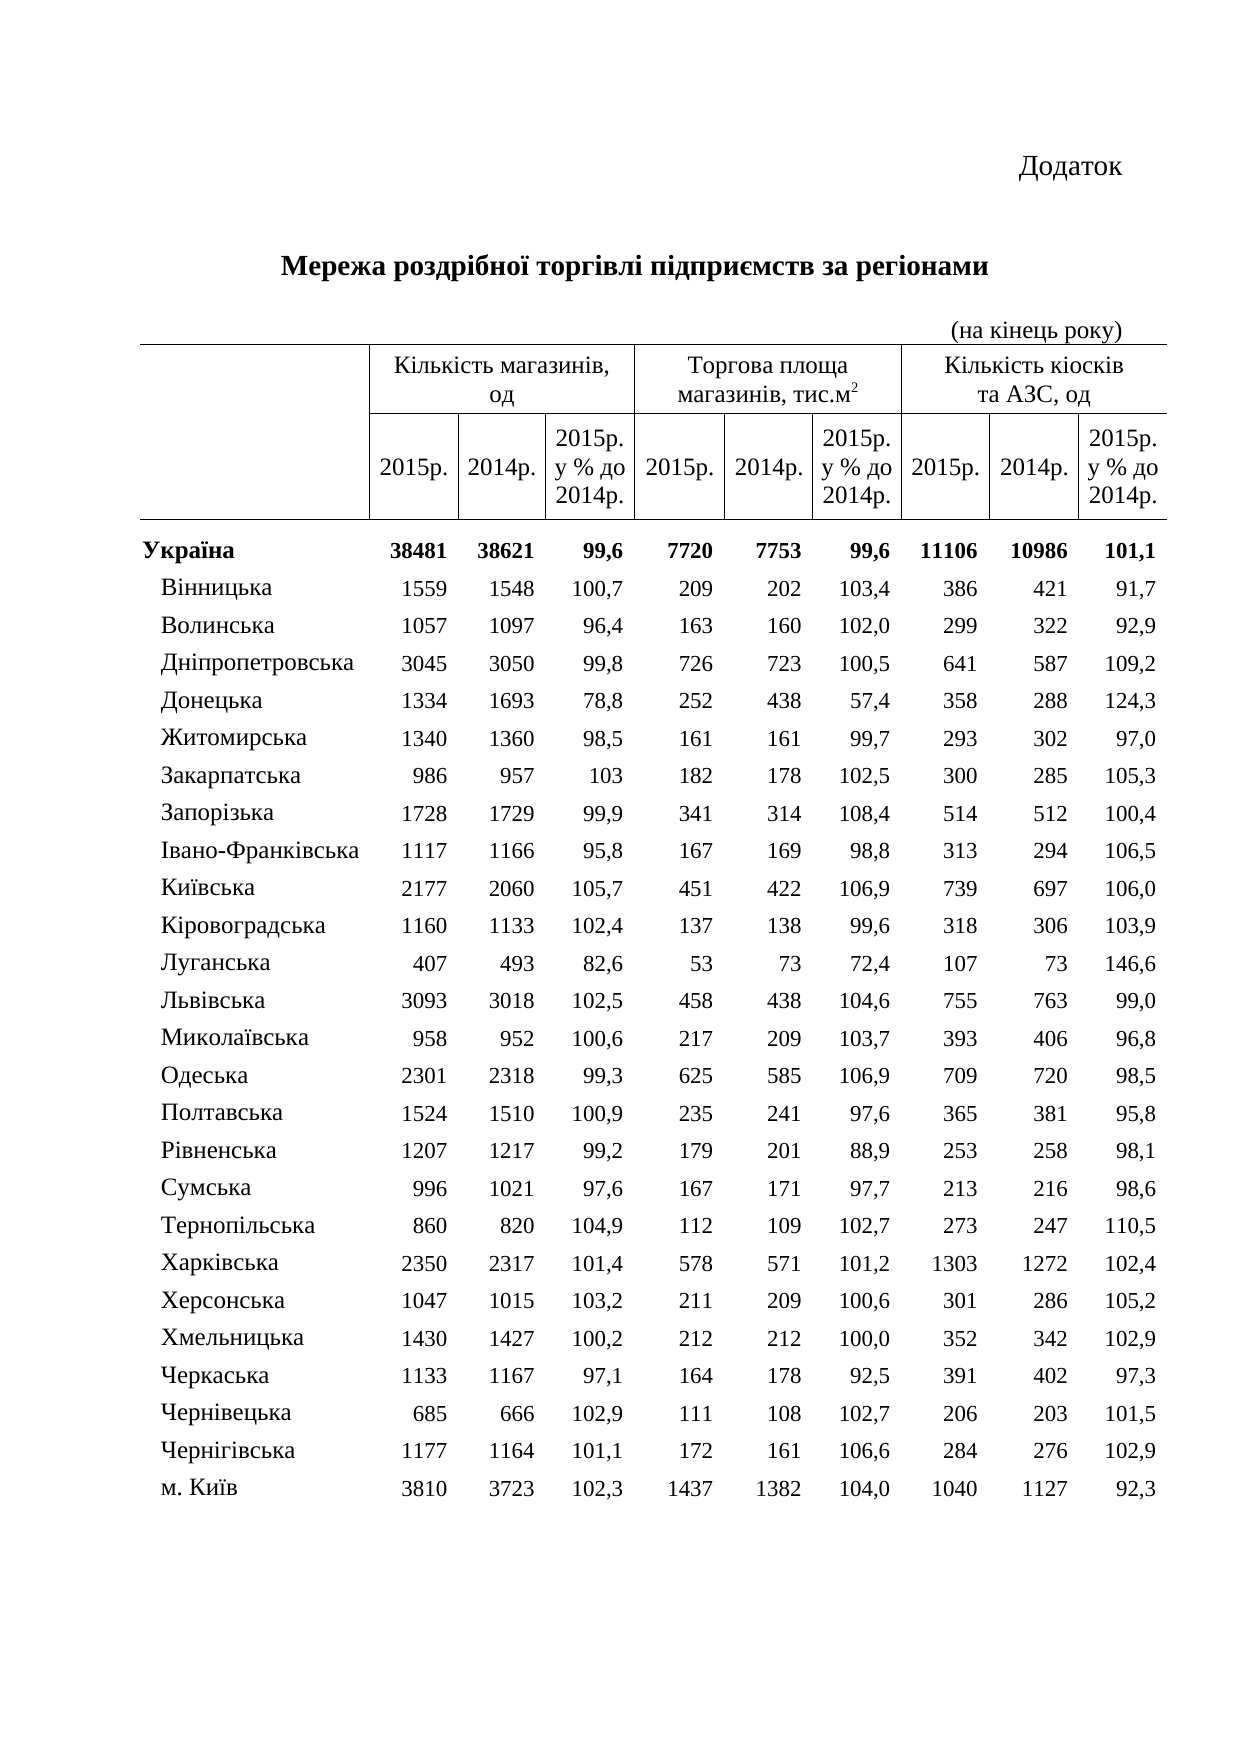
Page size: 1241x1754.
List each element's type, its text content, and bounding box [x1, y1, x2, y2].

table_cell 235 [634, 1089, 724, 1126]
table_cell 96,4 [546, 601, 634, 639]
table_cell 100,6 [546, 1014, 634, 1051]
table_cell 2177 [369, 864, 458, 901]
table_cell 100,4 [1079, 789, 1167, 826]
table_cell 1272 [990, 1239, 1078, 1276]
table_cell 258 [990, 1126, 1078, 1164]
table_cell 167 [634, 826, 724, 864]
table_cell 171 [724, 1164, 812, 1201]
table_cell Миколаївська [140, 1014, 369, 1051]
table_cell 201 [724, 1126, 812, 1164]
table_cell 957 [458, 751, 546, 789]
table_cell 860 [369, 1201, 458, 1239]
table_cell 252 [634, 676, 724, 714]
table_cell 203 [990, 1389, 1078, 1426]
table_cell 88,9 [813, 1126, 901, 1164]
table_cell 97,6 [813, 1089, 901, 1126]
table_cell 106,9 [813, 1051, 901, 1089]
table_cell 293 [901, 714, 990, 751]
table_cell 167 [634, 1164, 724, 1201]
table_cell 103,2 [546, 1276, 634, 1314]
table_cell Tернопільська [140, 1201, 369, 1239]
table_cell 253 [901, 1126, 990, 1164]
table_cell 2015р. [370, 414, 458, 519]
table_cell 109,2 [1079, 639, 1167, 676]
table_cell 709 [901, 1051, 990, 1089]
table_cell 108,4 [813, 789, 901, 826]
table_cell 755 [901, 976, 990, 1014]
table_cell 100,5 [813, 639, 901, 676]
table_cell 996 [369, 1164, 458, 1201]
table_cell 101,2 [813, 1239, 901, 1276]
table_cell 1427 [458, 1314, 546, 1351]
table_cell Черкаська [140, 1351, 369, 1389]
table_cell 438 [724, 976, 812, 1014]
table_cell Чернівецька [140, 1389, 369, 1426]
table_cell 625 [634, 1051, 724, 1089]
table_cell 137 [634, 901, 724, 939]
table_cell 97,0 [1079, 714, 1167, 751]
table_cell 96,8 [1079, 1014, 1167, 1051]
table_cell 276 [990, 1426, 1078, 1464]
table_cell 1164 [458, 1426, 546, 1464]
table_cell 820 [458, 1201, 546, 1239]
table_cell 101,1 [546, 1426, 634, 1464]
table_cell 514 [901, 789, 990, 826]
table_cell 100,0 [813, 1314, 901, 1351]
table_cell 103 [546, 751, 634, 789]
table_cell 98,8 [813, 826, 901, 864]
table_cell 102,7 [813, 1389, 901, 1426]
table_cell 1166 [458, 826, 546, 864]
table_cell 99,0 [1079, 976, 1167, 1014]
table_cell 1382 [724, 1464, 812, 1501]
table_cell 1127 [990, 1464, 1078, 1501]
table_cell 109 [724, 1201, 812, 1239]
table_cell 209 [724, 1014, 812, 1051]
table_cell 206 [901, 1389, 990, 1426]
table_cell 273 [901, 1201, 990, 1239]
table_cell 103,7 [813, 1014, 901, 1051]
table_cell 57,4 [813, 676, 901, 714]
table_header Торгова площа магазинів, тис.м2 [635, 345, 901, 412]
table_cell Одеська [140, 1051, 369, 1089]
table_cell 72,4 [813, 939, 901, 976]
table_cell 952 [458, 1014, 546, 1051]
table_cell 102,5 [546, 976, 634, 1014]
table_cell 393 [901, 1014, 990, 1051]
table_cell 286 [990, 1276, 1078, 1314]
table_cell 91,7 [1079, 564, 1167, 601]
table_cell 3045 [369, 639, 458, 676]
table_cell 104,0 [813, 1464, 901, 1501]
table_cell 342 [990, 1314, 1078, 1351]
table_cell 102,9 [546, 1389, 634, 1426]
table_cell 1177 [369, 1426, 458, 1464]
table_cell 3093 [369, 976, 458, 1014]
text Додаток [148, 148, 1122, 181]
table_cell 314 [724, 789, 812, 826]
table_cell Хмельницька [140, 1314, 369, 1351]
table_cell 104,9 [546, 1201, 634, 1239]
table_cell Луганська [140, 939, 369, 976]
table_cell 300 [901, 751, 990, 789]
table_cell 726 [634, 639, 724, 676]
table_cell 92,3 [1079, 1464, 1167, 1501]
table_cell 161 [724, 1426, 812, 1464]
table_cell 2317 [458, 1239, 546, 1276]
table_cell 285 [990, 751, 1078, 789]
table_cell 95,8 [546, 826, 634, 864]
table_cell 241 [724, 1089, 812, 1126]
table_cell 212 [634, 1314, 724, 1351]
table_cell 2015р. [902, 414, 989, 519]
table_cell 2015р. у % до 2014р. [813, 414, 901, 519]
table_cell 284 [901, 1426, 990, 1464]
table_cell 723 [724, 639, 812, 676]
table_cell 101,5 [1079, 1389, 1167, 1426]
table_cell 1360 [458, 714, 546, 751]
table_cell 99,8 [546, 639, 634, 676]
table_cell 313 [901, 826, 990, 864]
table_header Кількість магазинів, од [370, 345, 634, 412]
table_cell 587 [990, 639, 1078, 676]
table_cell 102,9 [1079, 1314, 1167, 1351]
table_cell 1160 [369, 901, 458, 939]
table_cell 105,7 [546, 864, 634, 901]
table_cell 105,3 [1079, 751, 1167, 789]
table_cell 97,1 [546, 1351, 634, 1389]
table_cell 179 [634, 1126, 724, 1164]
table_cell 1097 [458, 601, 546, 639]
table_cell 1040 [901, 1464, 990, 1501]
table_cell 178 [724, 751, 812, 789]
table_cell 100,7 [546, 564, 634, 601]
table_cell 182 [634, 751, 724, 789]
table_cell 2301 [369, 1051, 458, 1089]
table_cell 110,5 [1079, 1201, 1167, 1239]
table_cell 3018 [458, 976, 546, 1014]
table_cell 106,0 [1079, 864, 1167, 901]
table_cell 986 [369, 751, 458, 789]
table_cell 1021 [458, 1164, 546, 1201]
table_cell 288 [990, 676, 1078, 714]
table_cell 98,5 [1079, 1051, 1167, 1089]
table_cell 1303 [901, 1239, 990, 1276]
table_cell 38621 [458, 520, 546, 564]
table_cell 302 [990, 714, 1078, 751]
table_cell Запорізька [140, 789, 369, 826]
table_cell 352 [901, 1314, 990, 1351]
table_cell 720 [990, 1051, 1078, 1089]
table_cell 103,4 [813, 564, 901, 601]
table_cell 102,5 [813, 751, 901, 789]
table_cell 402 [990, 1351, 1078, 1389]
table_cell 247 [990, 1201, 1078, 1239]
table_cell 458 [634, 976, 724, 1014]
table_cell 99,9 [546, 789, 634, 826]
table_cell 571 [724, 1239, 812, 1276]
table_cell 217 [634, 1014, 724, 1051]
table_cell 1728 [369, 789, 458, 826]
table_cell 106,9 [813, 864, 901, 901]
table_cell 99,3 [546, 1051, 634, 1089]
table_cell 386 [901, 564, 990, 601]
table_cell 958 [369, 1014, 458, 1051]
table_cell 102,0 [813, 601, 901, 639]
table_cell 138 [724, 901, 812, 939]
table_cell 1133 [369, 1351, 458, 1389]
table_cell 209 [634, 564, 724, 601]
table_cell 666 [458, 1389, 546, 1426]
table_header [140, 345, 369, 519]
table_cell 2014р. [725, 414, 812, 519]
table_cell Закарпатська [140, 751, 369, 789]
table_cell 2318 [458, 1051, 546, 1089]
table_cell 421 [990, 564, 1078, 601]
table_cell м. Київ [140, 1464, 369, 1501]
table_cell 97,7 [813, 1164, 901, 1201]
table_cell 1217 [458, 1126, 546, 1164]
table_cell Дніпропетровська [140, 639, 369, 676]
table_cell Львівська [140, 976, 369, 1014]
table_cell 2015р. [635, 414, 724, 519]
table_cell 1510 [458, 1089, 546, 1126]
table_cell 10986 [990, 520, 1078, 564]
table_cell 422 [724, 864, 812, 901]
text Мережа роздрібної торгівлі підприємств за регіонами [148, 248, 1122, 282]
table_cell 82,6 [546, 939, 634, 976]
table_cell 294 [990, 826, 1078, 864]
table_cell 641 [901, 639, 990, 676]
table_cell 1207 [369, 1126, 458, 1164]
table_cell 2014р. [990, 414, 1078, 519]
table_cell 38481 [369, 520, 458, 564]
table_cell Сумська [140, 1164, 369, 1201]
table_cell 2350 [369, 1239, 458, 1276]
table_cell 99,6 [813, 901, 901, 939]
table_cell 100,6 [813, 1276, 901, 1314]
table_cell 299 [901, 601, 990, 639]
table_cell 3050 [458, 639, 546, 676]
table_cell 1334 [369, 676, 458, 714]
table_cell 164 [634, 1351, 724, 1389]
table_cell 1729 [458, 789, 546, 826]
table_cell 73 [724, 939, 812, 976]
table_cell 697 [990, 864, 1078, 901]
table_cell 365 [901, 1089, 990, 1126]
table_cell 112 [634, 1201, 724, 1239]
table_cell 101,1 [1079, 520, 1167, 564]
table_cell 101,4 [546, 1239, 634, 1276]
table_cell 102,9 [1079, 1426, 1167, 1464]
table_cell 3810 [369, 1464, 458, 1501]
table_cell Вінницька [140, 564, 369, 601]
table_cell 97,6 [546, 1164, 634, 1201]
table_cell 763 [990, 976, 1078, 1014]
table_cell 98,5 [546, 714, 634, 751]
table_cell 106,6 [813, 1426, 901, 1464]
table_cell 99,6 [813, 520, 901, 564]
table_cell 105,2 [1079, 1276, 1167, 1314]
table_cell 161 [724, 714, 812, 751]
table_cell Житомирська [140, 714, 369, 751]
table_cell 100,2 [546, 1314, 634, 1351]
table_cell 381 [990, 1089, 1078, 1126]
table_cell Полтавська [140, 1089, 369, 1126]
table_cell 216 [990, 1164, 1078, 1201]
table_cell 406 [990, 1014, 1078, 1051]
table_cell 1133 [458, 901, 546, 939]
table_cell Волинська [140, 601, 369, 639]
table_cell 92,5 [813, 1351, 901, 1389]
table_cell 106,5 [1079, 826, 1167, 864]
table_cell 100,9 [546, 1089, 634, 1126]
table_cell 103,9 [1079, 901, 1167, 939]
table_cell 11106 [901, 520, 990, 564]
table_cell 97,3 [1079, 1351, 1167, 1389]
table_cell 78,8 [546, 676, 634, 714]
table_cell 95,8 [1079, 1089, 1167, 1126]
table_cell 306 [990, 901, 1078, 939]
table_cell 1548 [458, 564, 546, 601]
table_cell 213 [901, 1164, 990, 1201]
table_cell 211 [634, 1276, 724, 1314]
table_cell 169 [724, 826, 812, 864]
table_cell 92,9 [1079, 601, 1167, 639]
table_cell 341 [634, 789, 724, 826]
table_cell 585 [724, 1051, 812, 1089]
table_cell 53 [634, 939, 724, 976]
table_cell 163 [634, 601, 724, 639]
table_cell 111 [634, 1389, 724, 1426]
table_cell 301 [901, 1276, 990, 1314]
table_cell 98,1 [1079, 1126, 1167, 1164]
table_cell 160 [724, 601, 812, 639]
table_cell 124,3 [1079, 676, 1167, 714]
table_cell 146,6 [1079, 939, 1167, 976]
table_cell 358 [901, 676, 990, 714]
table_cell 161 [634, 714, 724, 751]
table_cell 578 [634, 1239, 724, 1276]
table_cell 318 [901, 901, 990, 939]
table_cell 202 [724, 564, 812, 601]
table_cell 451 [634, 864, 724, 901]
table_cell 2015р. у % до 2014р. [1079, 414, 1167, 519]
table_cell 98,6 [1079, 1164, 1167, 1201]
table_cell Кіровоградська [140, 901, 369, 939]
table_cell Київська [140, 864, 369, 901]
table_cell 1057 [369, 601, 458, 639]
table_cell Івано-Франківська [140, 826, 369, 864]
table_cell 1117 [369, 826, 458, 864]
table_cell 212 [724, 1314, 812, 1351]
table_cell 438 [724, 676, 812, 714]
table_cell 493 [458, 939, 546, 976]
table_cell 1437 [634, 1464, 724, 1501]
table_cell 1524 [369, 1089, 458, 1126]
table_cell 99,6 [546, 520, 634, 564]
table_cell 739 [901, 864, 990, 901]
table_header Кількість кіосків та АЗС, од [902, 345, 1167, 412]
table_cell 2015р. у % до 2014р. [546, 414, 634, 519]
table_cell 7720 [634, 520, 724, 564]
table_cell 209 [724, 1276, 812, 1314]
table_cell 1693 [458, 676, 546, 714]
text (на кінець року) [148, 315, 1122, 344]
table_cell 1559 [369, 564, 458, 601]
table_cell 322 [990, 601, 1078, 639]
table_cell 108 [724, 1389, 812, 1426]
table_cell 1430 [369, 1314, 458, 1351]
table_cell 3723 [458, 1464, 546, 1501]
table_cell 104,6 [813, 976, 901, 1014]
table_cell Херсонська [140, 1276, 369, 1314]
table_cell Харківська [140, 1239, 369, 1276]
table_cell 685 [369, 1389, 458, 1426]
table_cell 178 [724, 1351, 812, 1389]
table_cell 99,7 [813, 714, 901, 751]
table_cell 102,3 [546, 1464, 634, 1501]
table_cell 2060 [458, 864, 546, 901]
table_cell 102,7 [813, 1201, 901, 1239]
table_cell 407 [369, 939, 458, 976]
table_cell 73 [990, 939, 1078, 976]
table_cell Чернігівська [140, 1426, 369, 1464]
table_cell 2014р. [459, 414, 545, 519]
table_cell 102,4 [546, 901, 634, 939]
table_cell 1340 [369, 714, 458, 751]
table_cell 107 [901, 939, 990, 976]
table_cell 99,2 [546, 1126, 634, 1164]
table_cell 7753 [724, 520, 812, 564]
table_cell Рівненська [140, 1126, 369, 1164]
table_cell 172 [634, 1426, 724, 1464]
table_cell 1047 [369, 1276, 458, 1314]
table_cell 1015 [458, 1276, 546, 1314]
table_cell 102,4 [1079, 1239, 1167, 1276]
table_cell Донецька [140, 676, 369, 714]
table_cell Україна [140, 520, 369, 564]
table_cell 1167 [458, 1351, 546, 1389]
table_cell 391 [901, 1351, 990, 1389]
table_cell 512 [990, 789, 1078, 826]
